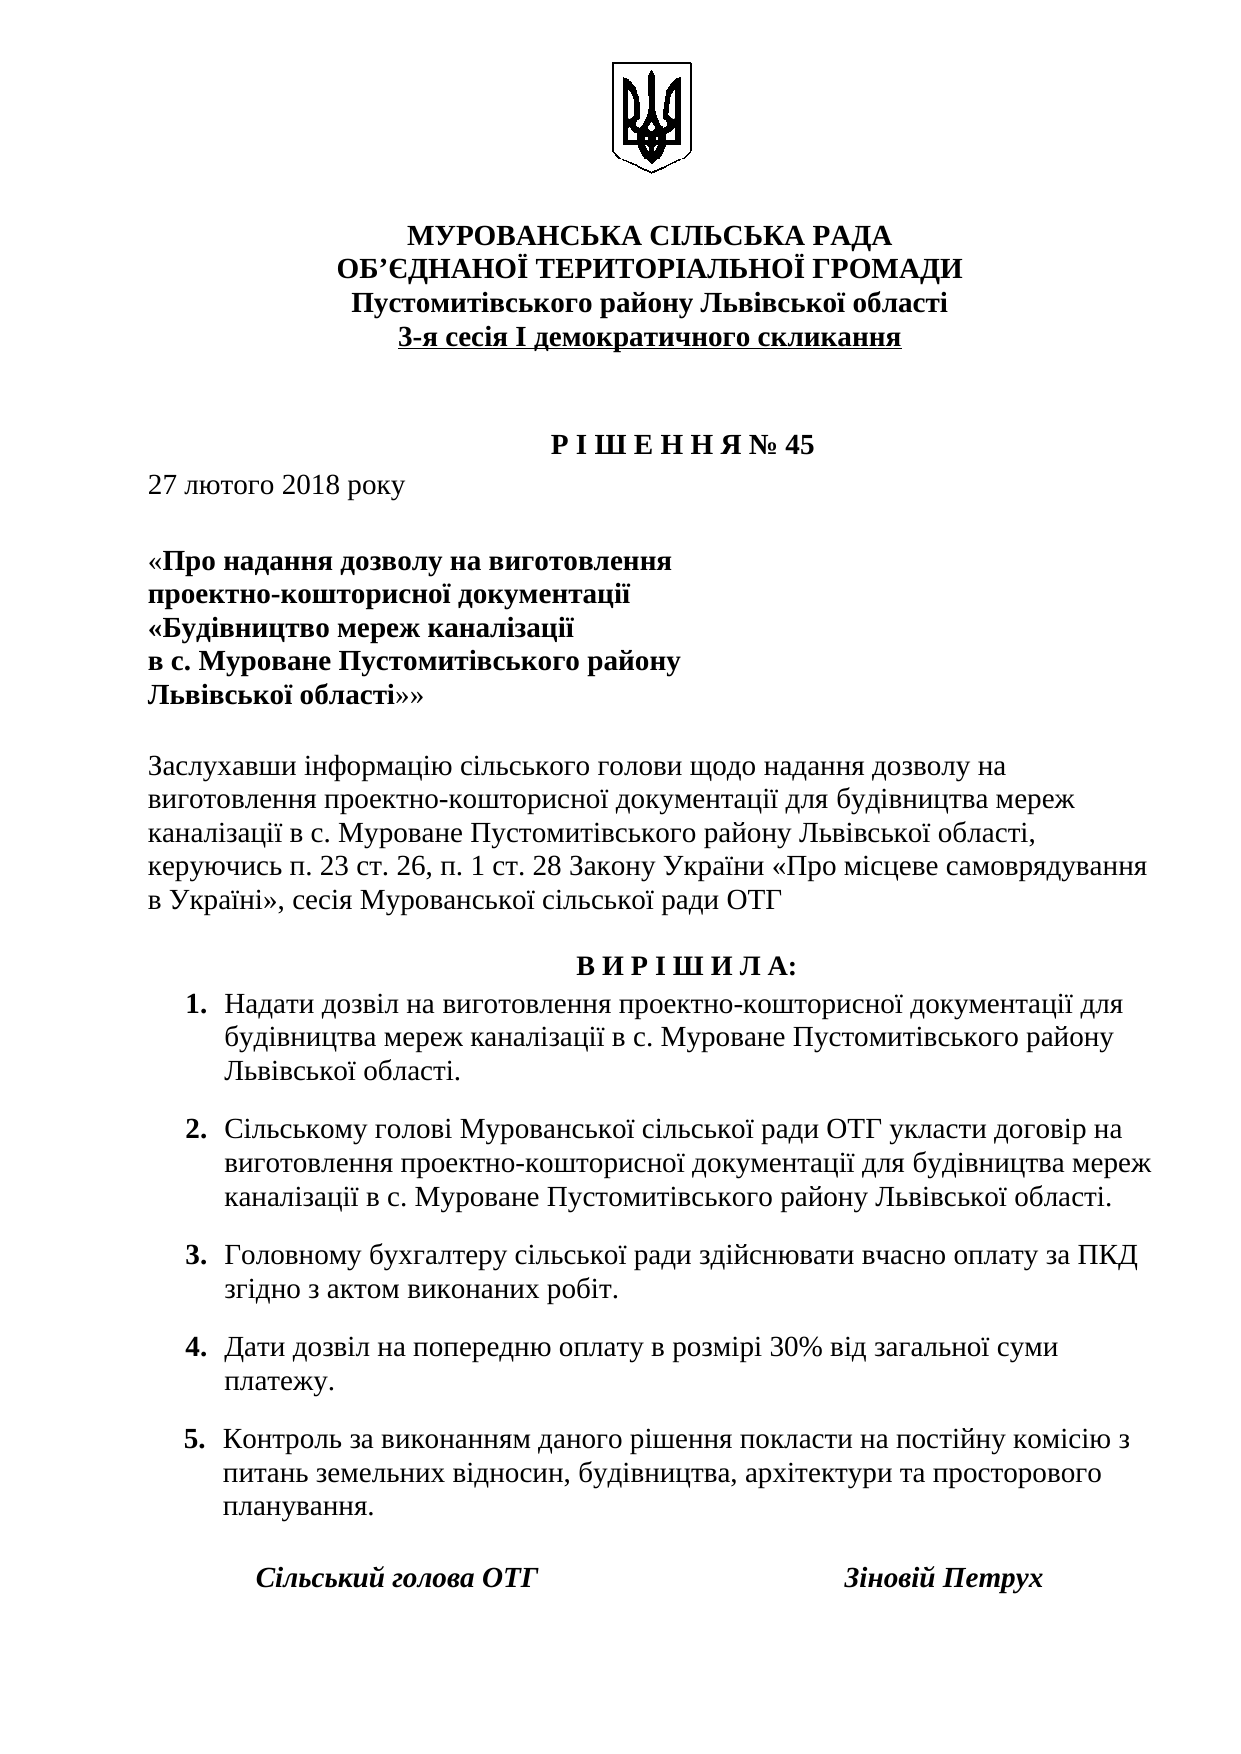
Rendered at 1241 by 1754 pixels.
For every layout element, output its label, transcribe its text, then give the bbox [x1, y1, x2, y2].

list Надати дозвіл на виготовлення проектно-кошторисної документації для будівництва мереж каналізації в с. Муроване Пустомитівського району Львівської області. [185, 986, 1152, 1087]
text Львівської області»» [148, 677, 1152, 710]
picture [608, 62, 697, 175]
text Заслухавши інформацію сільського голови щодо надання дозволу на виготовлення проектно-кошторисної документації для будівництва мереж каналізації в с. Муроване Пустомитівського району Львівської області, керуючись п. 23 ст. 26, п. 1 ст. 28 Закону України «Про місцеве самоврядування в Україні», сесія Мурованської сільської ради ОТГ [148, 748, 1152, 915]
text 3-я сесія І демократичного скликання [148, 319, 1152, 352]
text Р І Ш Е Н Н Я № 45 [148, 427, 1211, 460]
text проектно-кошторисної документації [148, 576, 1152, 610]
list Головному бухгалтеру сільської ради здійснювати вчасно оплату за ПКД згідно з актом виконаних робіт. [619, 1237, 1152, 1304]
text 27 лютого 2018 року [148, 467, 1152, 501]
text в с. Муроване Пустомитівського району [148, 643, 1152, 677]
list Дати дозвіл на попередню оплату в розмірі 30% від загальної суми платежу. [185, 1329, 1152, 1396]
text В И Р І Ш И Л А: [148, 949, 1152, 981]
text Сільський голова ОТГ Зіновій Петрух [148, 1561, 1152, 1594]
text Пустомитівського району Львівської області [148, 285, 1152, 319]
list Сільському голові Мурованської сільської ради ОТГ укласти договір на виготовлення проектно-кошторисної документації для будівництва мереж каналізації в с. Муроване Пустомитівського району Львівської області. [185, 1112, 1152, 1212]
text МУРОВАНСЬКА СІЛЬСЬКА РАДА [148, 218, 1152, 252]
text «Про надання дозволу на виготовлення [148, 543, 1152, 576]
text «Будівництво мереж каналізації [148, 610, 1152, 643]
text ОБ’ЄДНАНОЇ ТЕРИТОРІАЛЬНОЇ ГРОМАДИ [148, 252, 1152, 285]
list Контроль за виконанням даного рішення покласти на постійну комісію з питань земельних відносин, будівництва, архітектури та просторового планування. [183, 1421, 1152, 1522]
